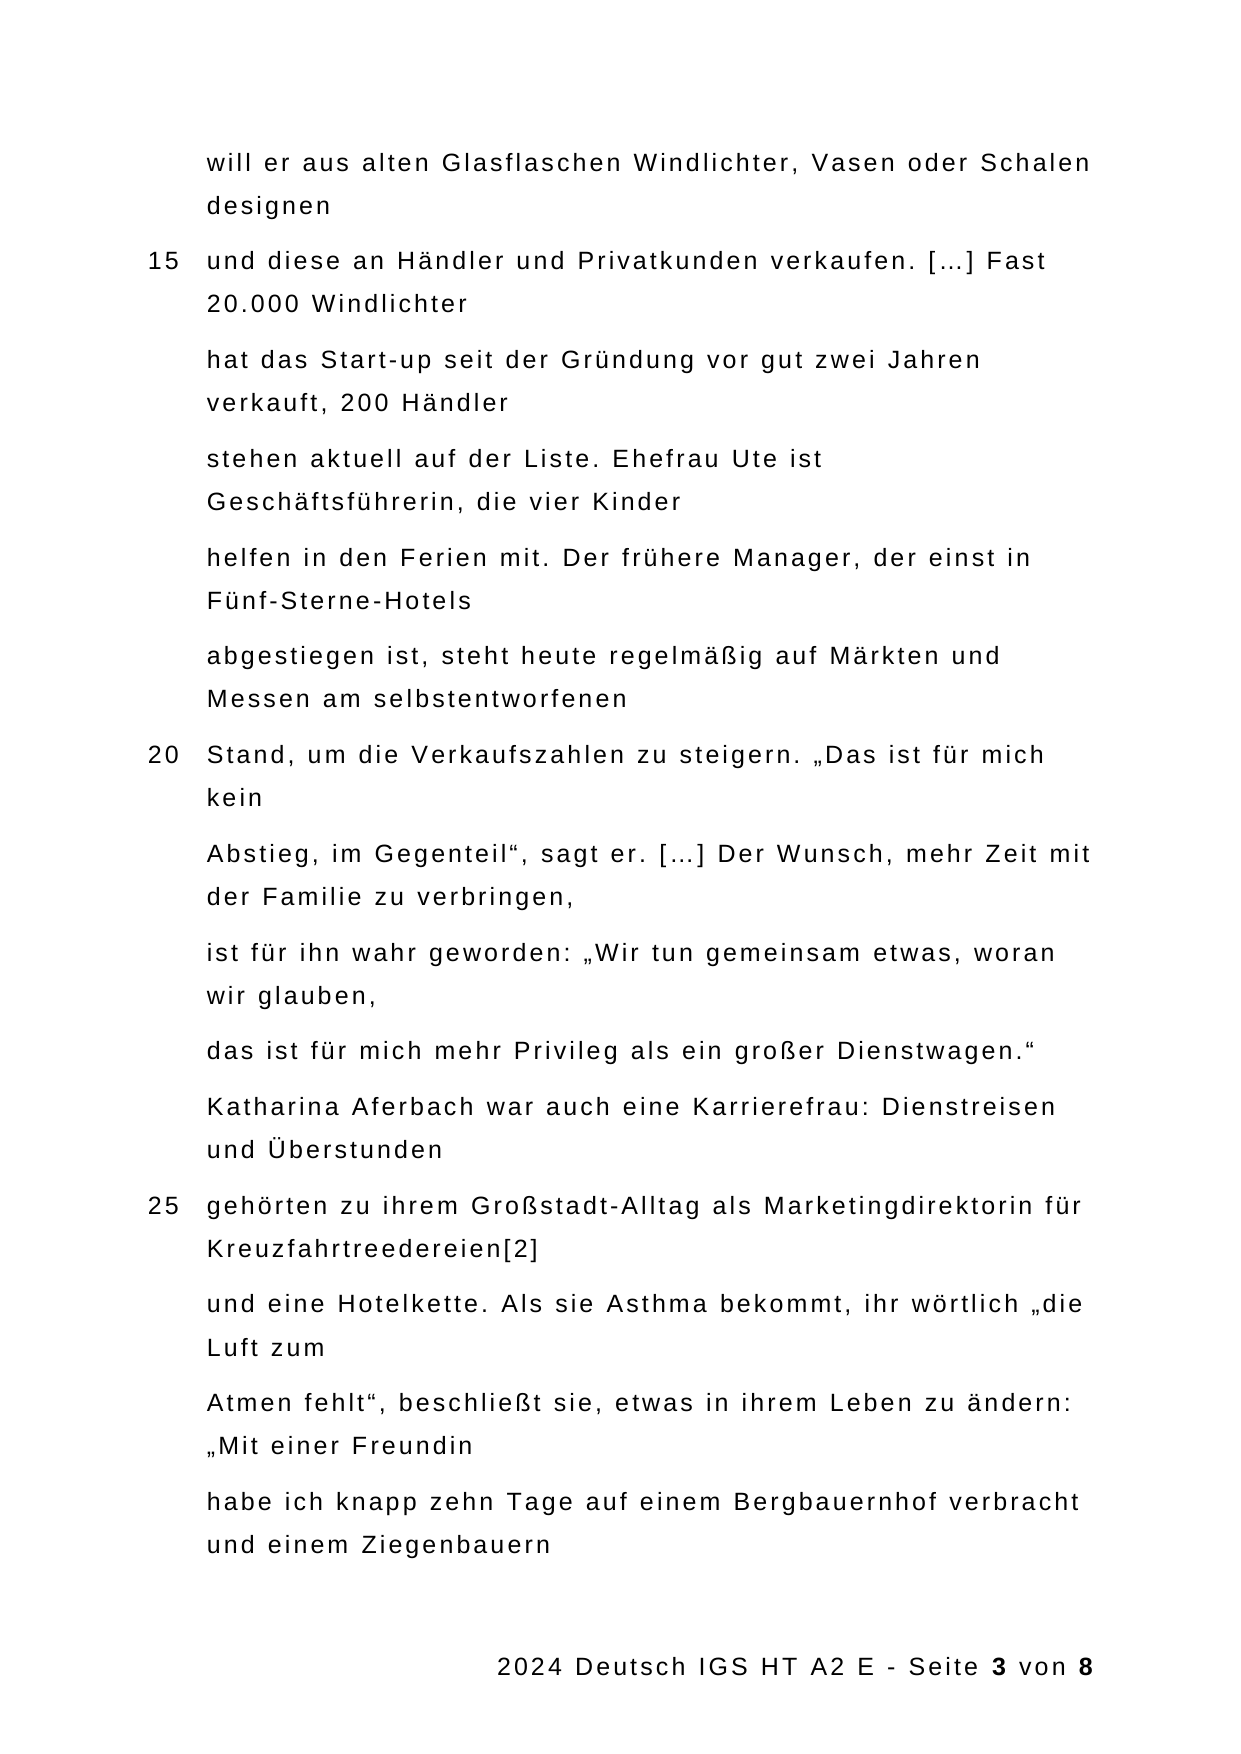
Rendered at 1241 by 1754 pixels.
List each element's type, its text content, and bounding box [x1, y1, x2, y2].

list Katharina Aferbach war auch eine Karrierefrau: Dienstreisen und Überstunden [207, 1092, 1093, 1164]
list Abstieg, im Gegenteil“, sagt er. […] Der Wunsch, mehr Zeit mit der Familie zu verbringen, [207, 839, 1093, 911]
list 25 gehörten zu ihrem Großstadt-Alltag als Marketingdirektorin für Kreuzfahrtreedereien[2] [148, 1191, 1093, 1263]
list 15 und diese an Händler und Privatkunden verkaufen. […] Fast 20.000 Windlichter [148, 246, 1093, 318]
list 20 Stand, um die Verkaufszahlen zu steigern. „Das ist für mich kein [148, 740, 1093, 812]
list helfen in den Ferien mit. Der frühere Manager, der einst in Fünf-Sterne-Hotels [207, 543, 1093, 614]
list das ist für mich mehr Privileg als ein großer Dienstwagen.“ [207, 1036, 1093, 1065]
list stehen aktuell auf der Liste. Ehefrau Ute ist Geschäftsführerin, die vier Kinder [207, 444, 1093, 516]
list Atmen fehlt“, beschließt sie, etwas in ihrem Leben zu ändern: „Mit einer Freundin [207, 1388, 1093, 1460]
list habe ich knapp zehn Tage auf einem Bergbauernhof verbracht und einem Ziegenbauern [207, 1487, 1093, 1559]
list und eine Hotelkette. Als sie Asthma bekommt, ihr wörtlich „die Luft zum [207, 1289, 1093, 1361]
list abgestiegen ist, steht heute regelmäßig auf Märkten und Messen am selbstentworfenen [207, 641, 1093, 713]
list ist für ihn wahr geworden: „Wir tun gemeinsam etwas, woran wir glauben, [207, 938, 1093, 1009]
list will er aus alten Glasflaschen Windlichter, Vasen oder Schalen designen [207, 148, 1093, 219]
list hat das Start-up seit der Gründung vor gut zwei Jahren verkauft, 200 Händler [207, 345, 1093, 417]
